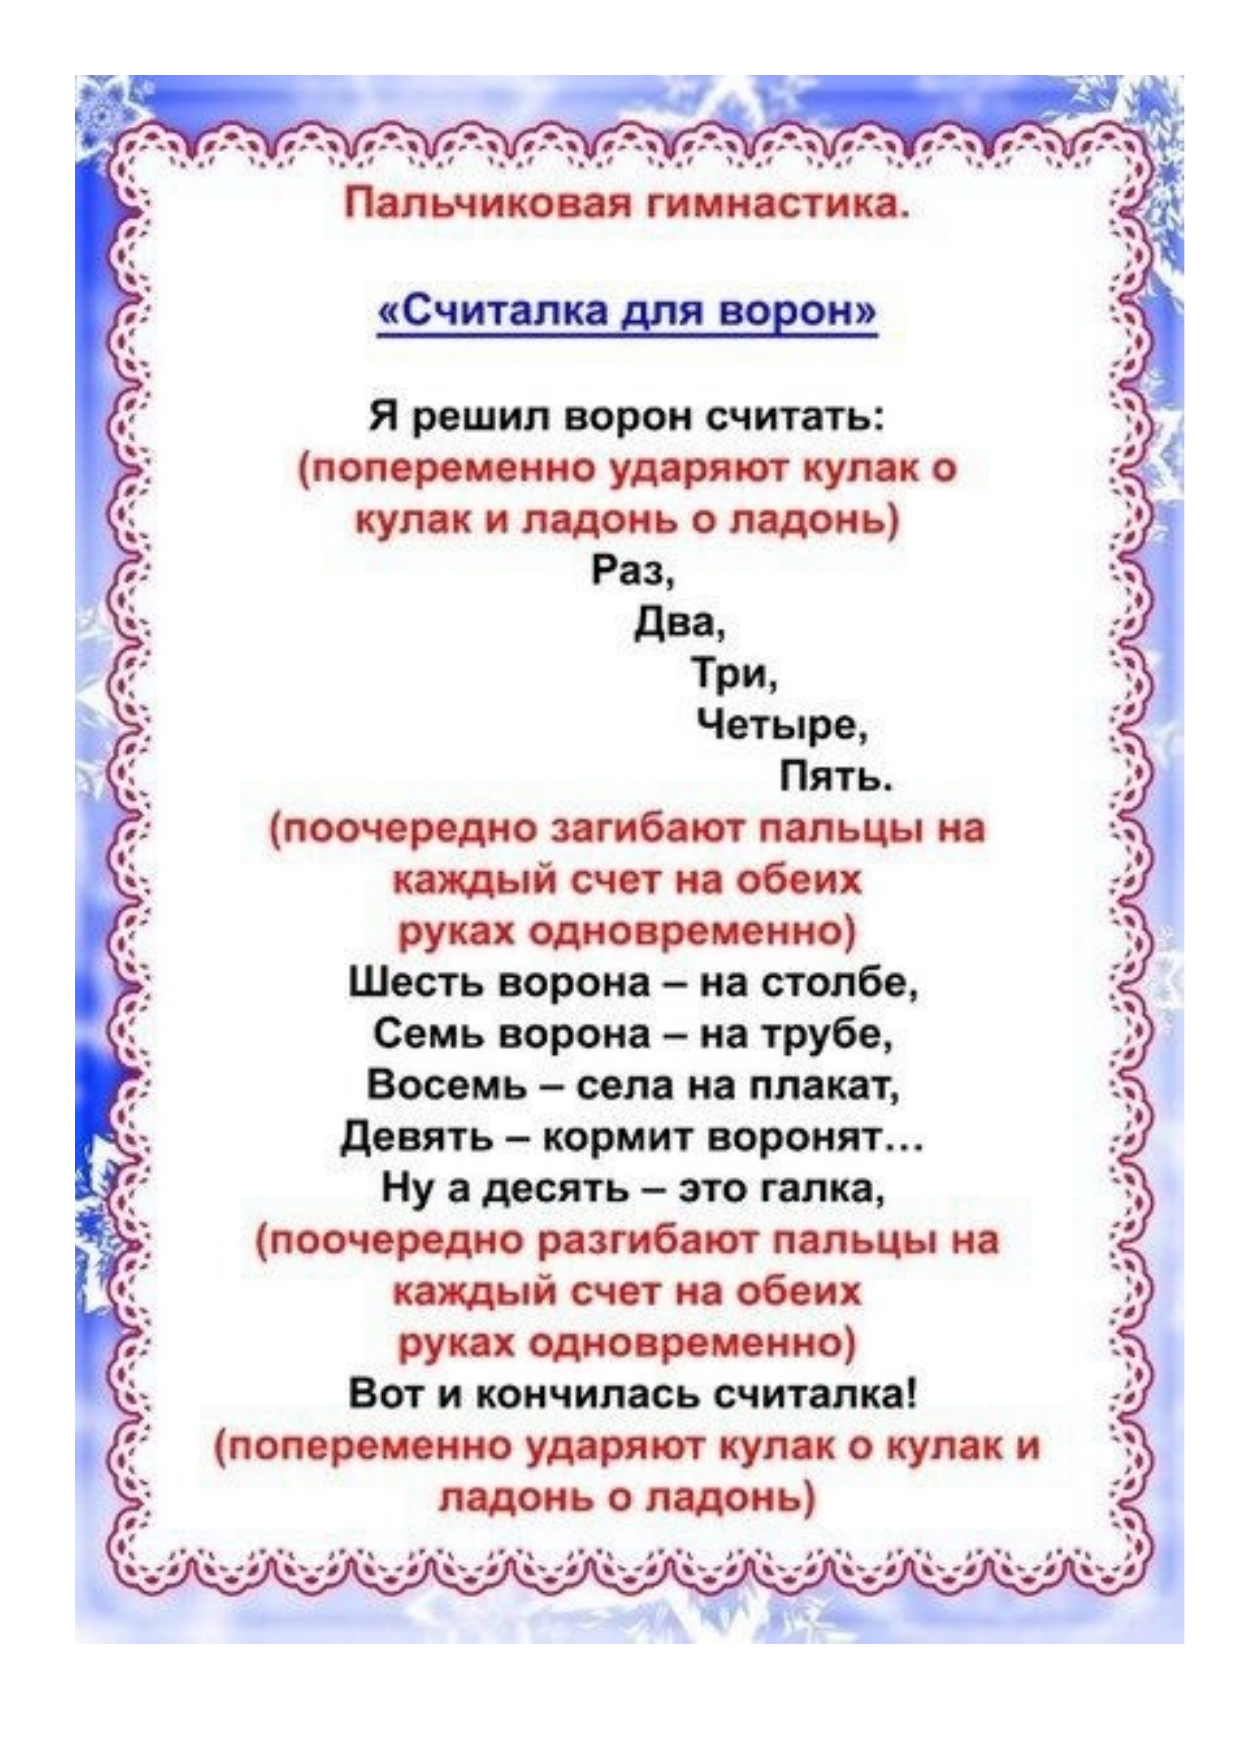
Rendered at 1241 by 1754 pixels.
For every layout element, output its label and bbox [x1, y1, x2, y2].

picture [75, 75, 1185, 1644]
